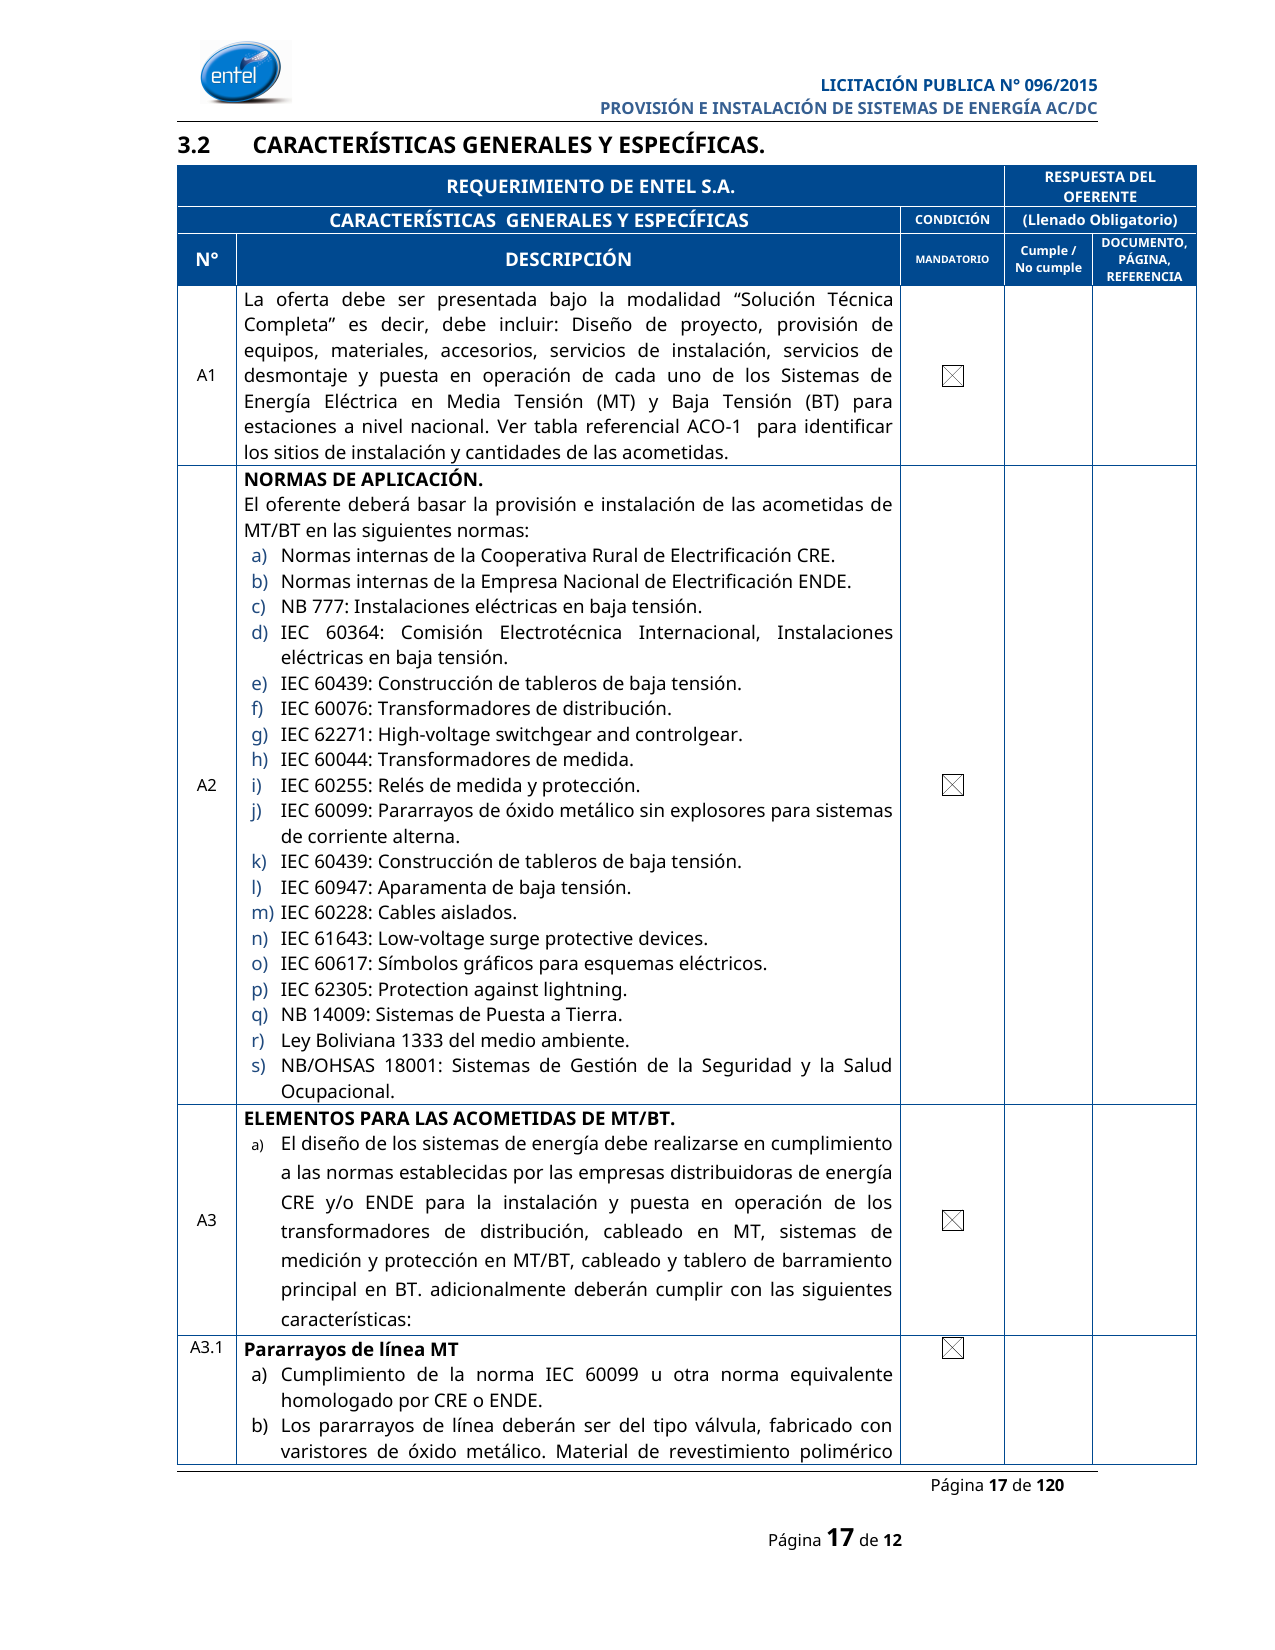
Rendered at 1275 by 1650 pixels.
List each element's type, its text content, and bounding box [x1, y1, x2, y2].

table_cell ELEMENTOS PARA LAS ACOMETIDAS DE MT/BT. El diseño de los sistemas de energía debe realizarse en cumplimiento a las normas establecidas por las empresas distribuidoras de energía CRE y/o ENDE para la instalación y puesta en operación de los transformadores de distribución, cableado en MT, sistemas de medición y protección en MT/BT, cableado y tablero de barramiento principal en BT. adicionalmente deberán cumplir con las siguientes características: [237, 1105, 900, 1335]
table_cell (Llenado Obligatorio) [1005, 207, 1196, 233]
table_cell Cumple / No cumple [1005, 234, 1092, 285]
table_header RESPUESTA DEL OFERENTE [1005, 166, 1196, 206]
table_cell [1005, 1336, 1092, 1464]
table_cell DOCUMENTO, PÁGINA, REFERENCIA [1093, 234, 1196, 285]
table_cell MANDATORIO [901, 234, 1004, 285]
table_cell [901, 1105, 1004, 1335]
table_cell A1 [178, 286, 236, 465]
table_cell [1005, 1105, 1092, 1335]
table_cell [1093, 286, 1196, 465]
list CARACTERÍSTICAS GENERALES Y ESPECÍFICAS. [177, 129, 1098, 161]
table_cell La oferta debe ser presentada bajo la modalidad “Solución Técnica Completa” es decir, debe incluir: Diseño de proyecto, provisión de equipos, materiales, accesorios, servicios de instalación, servicios de desmontaje y puesta en operación de cada uno de los Sistemas de Energía Eléctrica en Media Tensión (MT) y Baja Tensión (BT) para estaciones a nivel nacional. Ver tabla referencial ACO-1 para identificar los sitios de instalación y cantidades de las acometidas. [237, 286, 900, 465]
table_cell CONDICIÓN [901, 207, 1004, 233]
table_header REQUERIMIENTO DE ENTEL S.A. [178, 166, 1004, 206]
picture [200, 40, 293, 104]
table_cell [901, 1336, 1004, 1464]
table_cell [1005, 466, 1092, 1104]
table_cell N° [178, 234, 236, 285]
table_cell [1093, 466, 1196, 1104]
table_cell DESCRIPCIÓN [237, 234, 900, 285]
table_cell CARACTERÍSTICAS GENERALES Y ESPECÍFICAS [178, 207, 900, 233]
table_cell [901, 286, 1004, 465]
table_cell A3 [178, 1105, 236, 1335]
table_cell NORMAS DE APLICACIÓN. El oferente deberá basar la provisión e instalación de las acometidas de MT/BT en las siguientes normas: Normas internas de la Cooperativa Rural de Electrificación CRE. Normas internas de la Empresa Nacional de Electrificación ENDE. NB 777: Instalaciones eléctricas en baja tensión. IEC 60364: Comisión Electrotécnica Internacional, Instalaciones eléctricas en baja tensión. IEC 60439: Construcción de tableros de baja tensión. IEC 60076: Transformadores de distribución. IEC 62271: High-voltage switchgear and controlgear. IEC 60044: Transformadores de medida. IEC 60255: Relés de medida y protección. IEC 60099: Pararrayos de óxido metálico sin explosores para sistemas de corriente alterna. IEC 60439: Construcción de tableros de baja tensión. IEC 60947: Aparamenta de baja tensión. IEC 60228: Cables aislados. IEC 61643: Low-voltage surge protective devices. IEC 60617: Símbolos gráficos para esquemas eléctricos. IEC 62305: Protection against lightning. NB 14009: Sistemas de Puesta a Tierra. Ley Boliviana 1333 del medio ambiente. NB/OHSAS 18001: Sistemas de Gestión de la Seguridad y la Salud Ocupacional. [237, 466, 900, 1104]
table_cell A3.1 [178, 1336, 236, 1464]
table_cell [901, 466, 1004, 1104]
table_cell [1093, 1105, 1196, 1335]
table_cell A2 [178, 466, 236, 1104]
table_cell [1093, 1336, 1196, 1464]
table_cell [1005, 286, 1092, 465]
